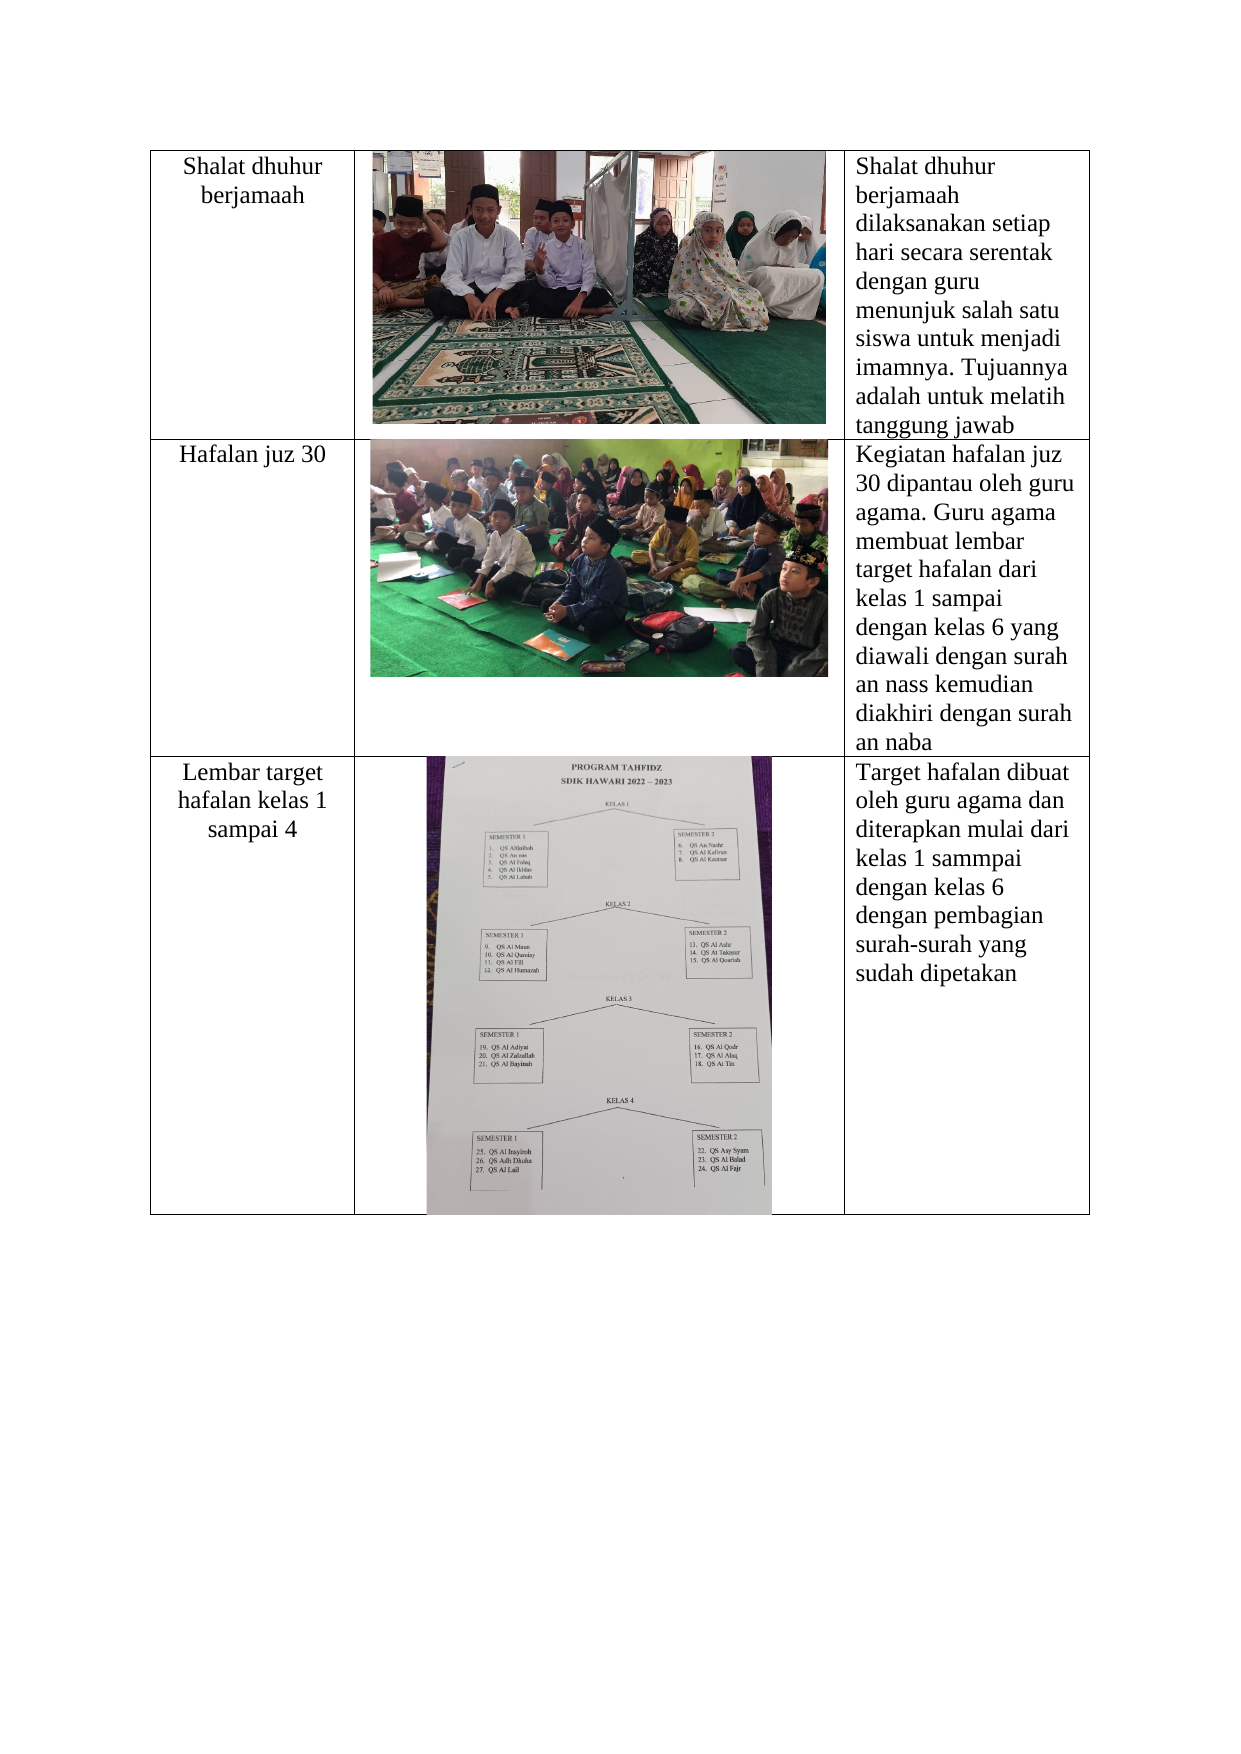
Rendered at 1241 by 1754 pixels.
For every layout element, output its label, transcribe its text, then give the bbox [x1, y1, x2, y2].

picture [426, 756, 772, 1215]
table_cell Shalat dhuhur berjamaah [151, 151, 354, 438]
picture [372, 151, 826, 424]
table_cell [772, 757, 844, 1214]
table_cell Lembar target hafalan kelas 1 sampai 4 [151, 757, 354, 1214]
picture [370, 439, 829, 677]
table_cell Shalat dhuhur berjamaah dilaksanakan setiap hari secara serentak dengan guru menunjuk salah satu siswa untuk menjadi imamnya. Tujuannya adalah untuk melatih tanggung jawab [845, 151, 1089, 438]
table_cell [355, 440, 844, 756]
picture [820, 255, 826, 266]
table_cell Kegiatan hafalan juz 30 dipantau oleh guru agama. Guru agama membuat lembar target hafalan dari kelas 1 sampai dengan kelas 6 yang diawali dengan surah an nass kemudian diakhiri dengan surah an naba [845, 440, 1089, 756]
table_cell [355, 151, 844, 438]
table_cell Hafalan juz 30 [151, 440, 354, 756]
table_cell Target hafalan dibuat oleh guru agama dan diterapkan mulai dari kelas 1 sammpai dengan kelas 6 dengan pembagian surah-surah yang sudah dipetakan [845, 757, 1089, 1214]
table_cell [355, 757, 426, 1214]
